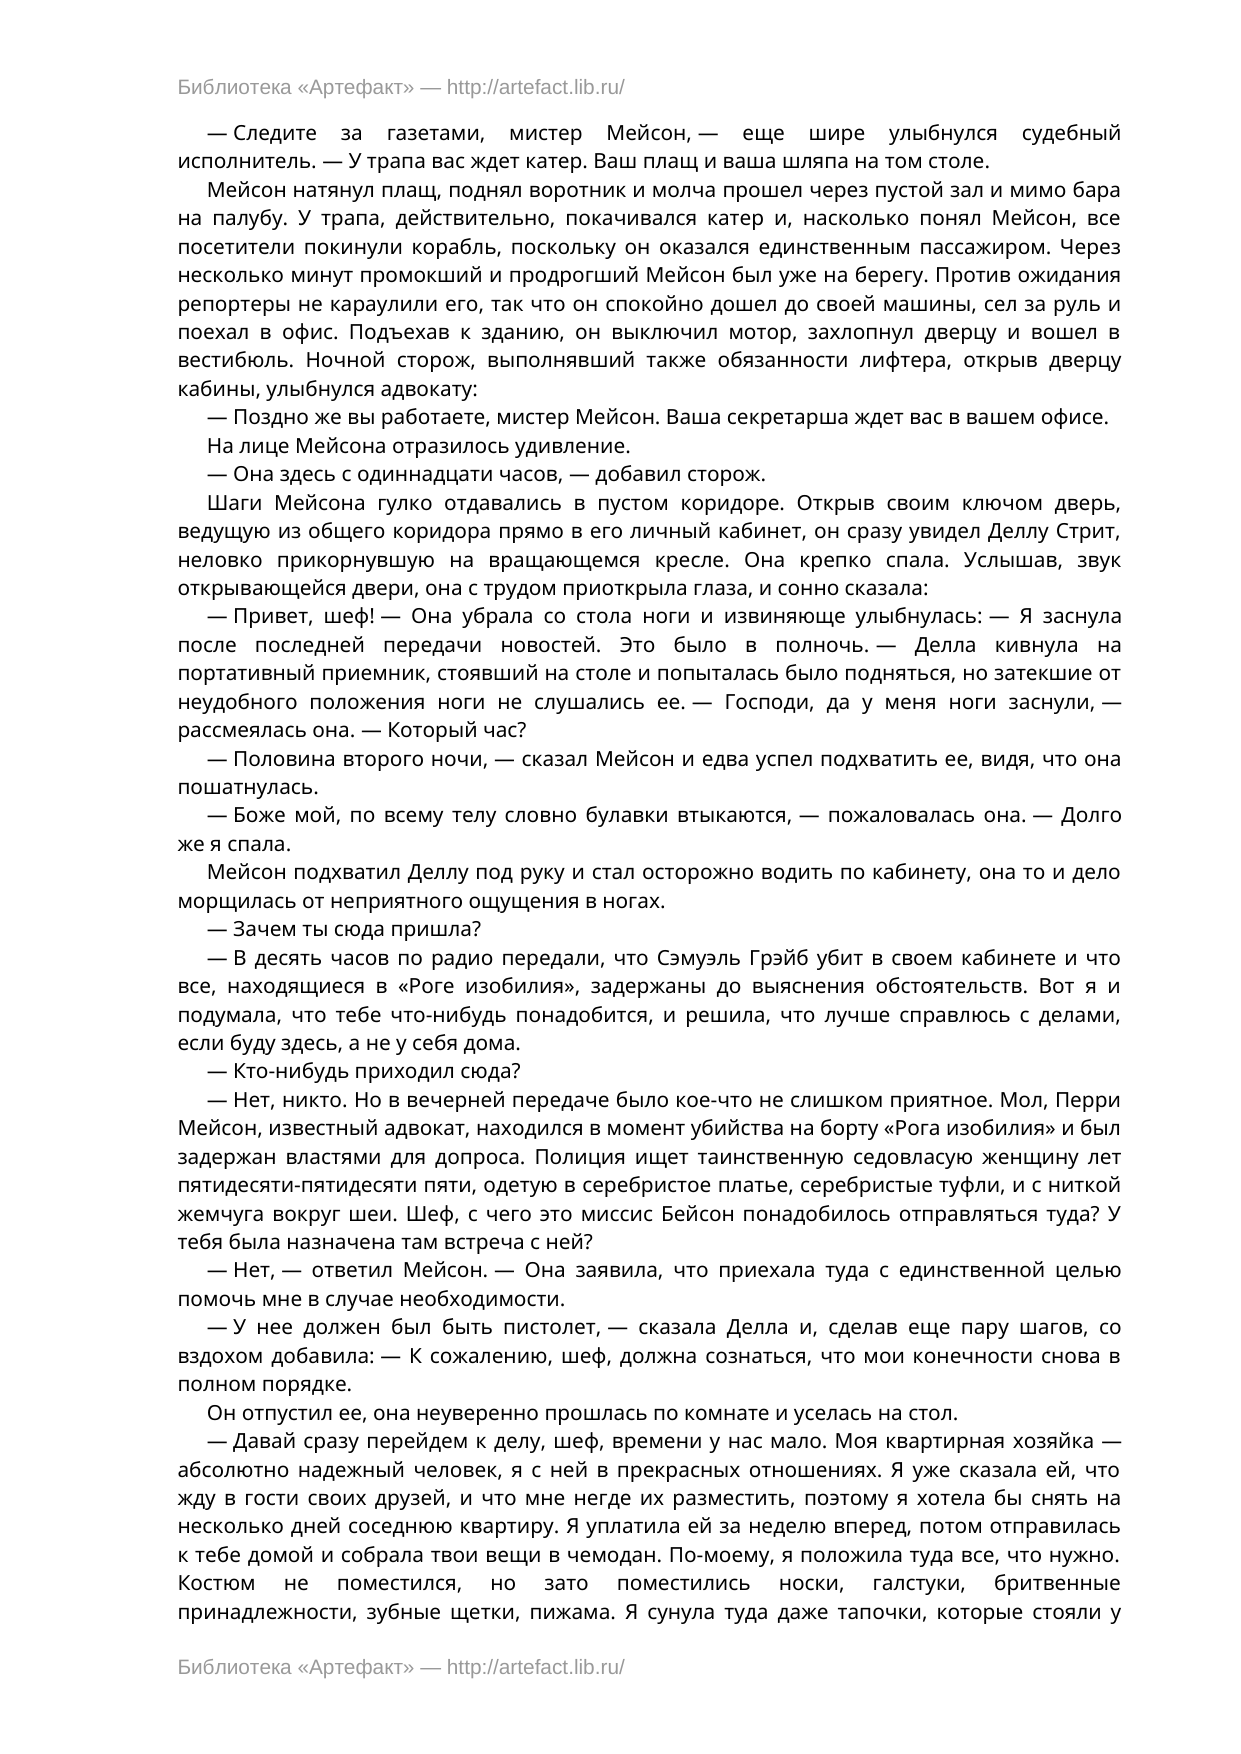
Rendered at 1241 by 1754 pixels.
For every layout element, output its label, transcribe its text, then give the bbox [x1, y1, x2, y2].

text — Поздно же вы работаете, мистер Мейсон. Ваша секретарша ждет вас в вашем офисе. [177, 402, 1122, 431]
text Он отпустил ее, она неуверенно прошлась по комнате и уселась на стол. [177, 1398, 1122, 1426]
text — Нет, никто. Но в вечерней передаче было кое-что не слишком приятное. Мол, Перри Мейсон, известный адвокат, находился в момент убийства на борту «Рога изобилия» и был задержан властями для допроса. Полиция ищет таинственную седовласую женщину лет пятидесяти-пятидесяти пяти, одетую в серебристое платье, серебристые туфли, и с ниткой жемчуга вокруг шеи. Шеф, с чего это миссис Бейсон понадобилось отправляться туда? У тебя была назначена там встреча с ней? [177, 1085, 1122, 1256]
text Шаги Мейсона гулко отдавались в пустом коридоре. Открыв своим ключом дверь, ведущую из общего коридора прямо в его личный кабинет, он сразу увидел Деллу Стрит, неловко прикорнувшую на вращающемся кресле. Она крепко спала. Услышав, звук открывающейся двери, она с трудом приоткрыла глаза, и сонно сказала: [177, 488, 1122, 602]
text — Привет, шеф! — Она убрала со стола ноги и извиняюще улыбнулась: — Я заснула после последней передачи новостей. Это было в полночь. — Делла кивнула на портативный приемник, стоявший на столе и попыталась было подняться, но затекшие от неудобного положения ноги не слушались ее. — Господи, да у меня ноги заснули, — рассмеялась она. — Который час? [177, 602, 1122, 744]
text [177, 1426, 1122, 1625]
text На лице Мейсона отразилось удивление. [177, 431, 1122, 459]
text — У нее должен был быть пистолет, — сказала Делла и, сделав еще пару шагов, со вздохом добавила: — К сожалению, шеф, должна сознаться, что мои конечности снова в полном порядке. [177, 1312, 1122, 1398]
text — Половина второго ночи, — сказал Мейсон и едва успел подхватить ее, видя, что она пошатнулась. [177, 744, 1122, 801]
text — Она здесь с одиннадцати часов, — добавил сторож. [177, 459, 1122, 488]
text Мейсон подхватил Деллу под руку и стал осторожно водить по кабинету, она то и дело морщилась от неприятного ощущения в ногах. [177, 857, 1122, 914]
text — Нет, — ответил Мейсон. — Она заявила, что приехала туда с единственной целью помочь мне в случае необходимости. [177, 1256, 1122, 1312]
text — Зачем ты сюда пришла? [177, 914, 1122, 943]
text — Следите за газетами, мистер Мейсон, — еще шире улыбнулся судебный исполнитель. — У трапа вас ждет катер. Ваш плащ и ваша шляпа на том столе. [177, 118, 1122, 175]
text — В десять часов по радио передали, что Сэмуэль Грэйб убит в своем кабинете и что все, находящиеся в «Роге изобилия», задержаны до выяснения обстоятельств. Вот я и подумала, что тебе что-нибудь понадобится, и решила, что лучше справлюсь с делами, если буду здесь, а не у себя дома. [177, 943, 1122, 1057]
text — Боже мой, по всему телу словно булавки втыкаются, — пожаловалась она. — Долго же я спала. [177, 801, 1122, 857]
text — Кто-нибудь приходил сюда? [177, 1057, 1122, 1085]
text Мейсон натянул плащ, поднял воротник и молча прошел через пустой зал и мимо бара на палубу. У трапа, действительно, покачивался катер и, насколько понял Мейсон, все посетители покинули корабль, поскольку он оказался единственным пассажиром. Через несколько минут промокший и продрогший Мейсон был уже на берегу. Против ожидания репортеры не караулили его, так что он спокойно дошел до своей машины, сел за руль и поехал в офис. Подъехав к зданию, он выключил мотор, захлопнул дверцу и вошел в вестибюль. Ночной сторож, выполнявший также обязанности лифтера, открыв дверцу кабины, улыбнулся адвокату: [177, 175, 1122, 402]
